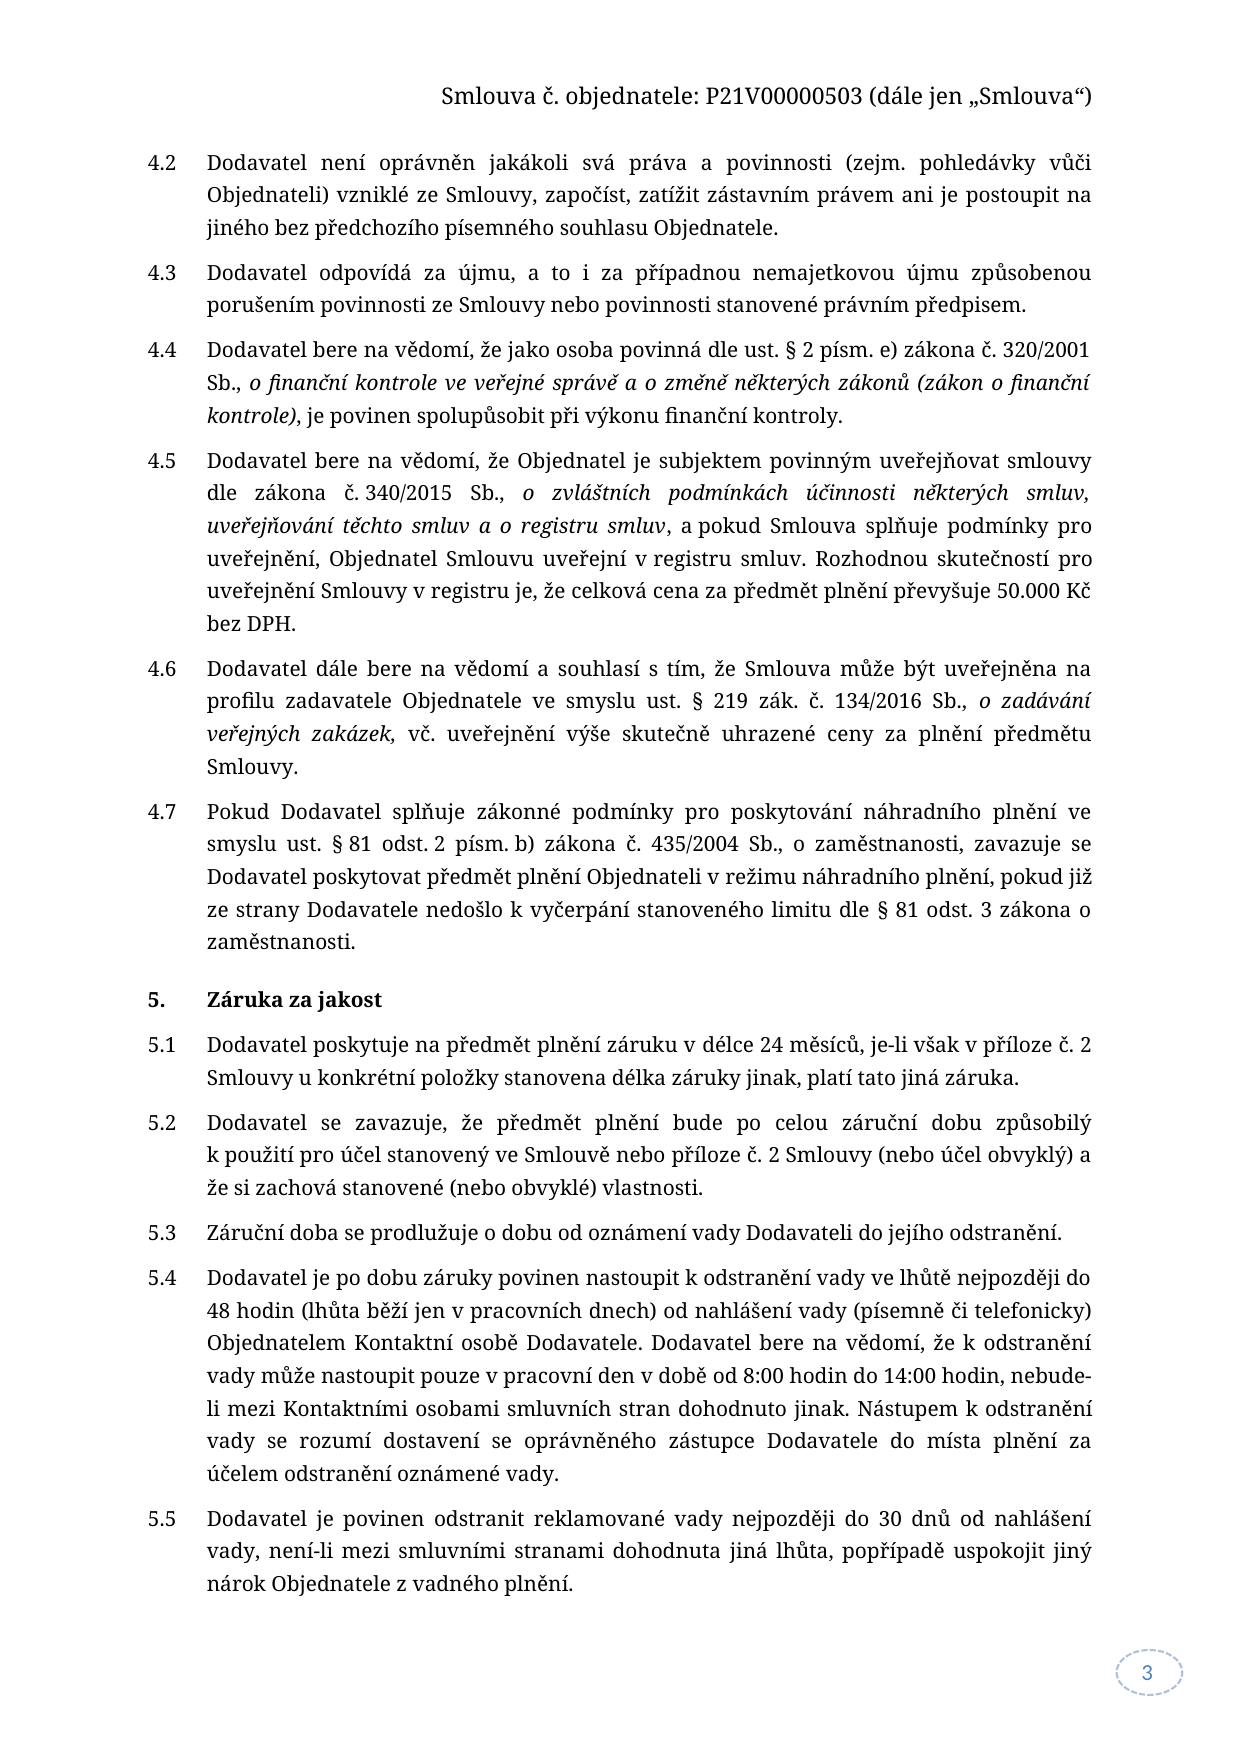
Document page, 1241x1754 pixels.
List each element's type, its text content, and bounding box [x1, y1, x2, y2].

list Dodavatel je po dobu záruky povinen nastoupit k odstranění vady ve lhůtě nejpozději do 48 hodin (lhůta běží jen v pracovních dnech) od nahlášení vady (písemně či telefonicky) Objednatelem Kontaktní osobě Dodavatele. Dodavatel bere na vědomí, že k odstranění vady může nastoupit pouze v pracovní den v době od 8:00 hodin do 14:00 hodin, nebude-li mezi Kontaktními osobami smluvních stran dohodnuto jinak. Nástupem k odstranění vady se rozumí dostavení se oprávněného zástupce Dodavatele do místa plnění za účelem odstranění oznámené vady. [148, 1263, 1093, 1487]
list Dodavatel bere na vědomí, že jako osoba povinná dle ust. § 2 písm. e) zákona č. 320/2001 Sb., o finanční kontrole ve veřejné správě a o změně některých zákonů (zákon o finanční kontrole), je povinen spolupůsobit při výkonu finanční kontroly. [148, 336, 1093, 429]
list Dodavatel není oprávněn jakákoli svá práva a povinnosti (zejm. pohledávky vůči Objednateli) vzniklé ze Smlouvy, započíst, zatížit zástavním právem ani je postoupit na jiného bez předchozího písemného souhlasu Objednatele. [148, 148, 1093, 241]
list Dodavatel poskytuje na předmět plnění záruku v délce 24 měsíců, je-li však v příloze č. 2 Smlouvy u konkrétní položky stanovena délka záruky jinak, platí tato jiná záruka. [148, 1030, 1093, 1091]
list Dodavatel odpovídá za újmu, a to i za případnou nemajetkovou újmu způsobenou porušením povinnosti ze Smlouvy nebo povinnosti stanovené právním předpisem. [148, 258, 1093, 319]
list Záruka za jakost [148, 985, 1093, 1013]
list Pokud Dodavatel splňuje zákonné podmínky pro poskytování náhradního plnění ve smyslu ust. § 81 odst. 2 písm. b) zákona č. 435/2004 Sb., o zaměstnanosti, zavazuje se Dodavatel poskytovat předmět plnění Objednateli v režimu náhradního plnění, pokud již ze strany Dodavatele nedošlo k vyčerpání stanoveného limitu dle § 81 odst. 3 zákona o zaměstnanosti. [148, 797, 1093, 956]
list Dodavatel bere na vědomí, že Objednatel je subjektem povinným uveřejňovat smlouvy dle zákona č. 340/2015 Sb., o zvláštních podmínkách účinnosti některých smluv, uveřejňování těchto smluv a o registru smluv, a pokud Smlouva splňuje podmínky pro uveřejnění, Objednatel Smlouvu uveřejní v registru smluv. Rozhodnou skutečností pro uveřejnění Smlouvy v registru je, že celková cena za předmět plnění převyšuje 50.000 Kč bez DPH. [148, 446, 1093, 637]
list Dodavatel dále bere na vědomí a souhlasí s tím, že Smlouva může být uveřejněna na profilu zadavatele Objednatele ve smyslu ust. § 219 zák. č. 134/2016 Sb., o zadávání veřejných zakázek, vč. uveřejnění výše skutečně uhrazené ceny za plnění předmětu Smlouvy. [148, 654, 1093, 780]
list Záruční doba se prodlužuje o dobu od oznámení vady Dodavateli do jejího odstranění. [148, 1218, 1093, 1247]
list Dodavatel je povinen odstranit reklamované vady nejpozději do 30 dnů od nahlášení vady, není-li mezi smluvními stranami dohodnuta jiná lhůta, popřípadě uspokojit jiný nárok Objednatele z vadného plnění. [148, 1504, 1093, 1598]
list Dodavatel se zavazuje, že předmět plnění bude po celou záruční dobu způsobilý k použití pro účel stanovený ve Smlouvě nebo příloze č. 2 Smlouvy (nebo účel obvyklý) a že si zachová stanovené (nebo obvyklé) vlastnosti. [148, 1108, 1093, 1201]
